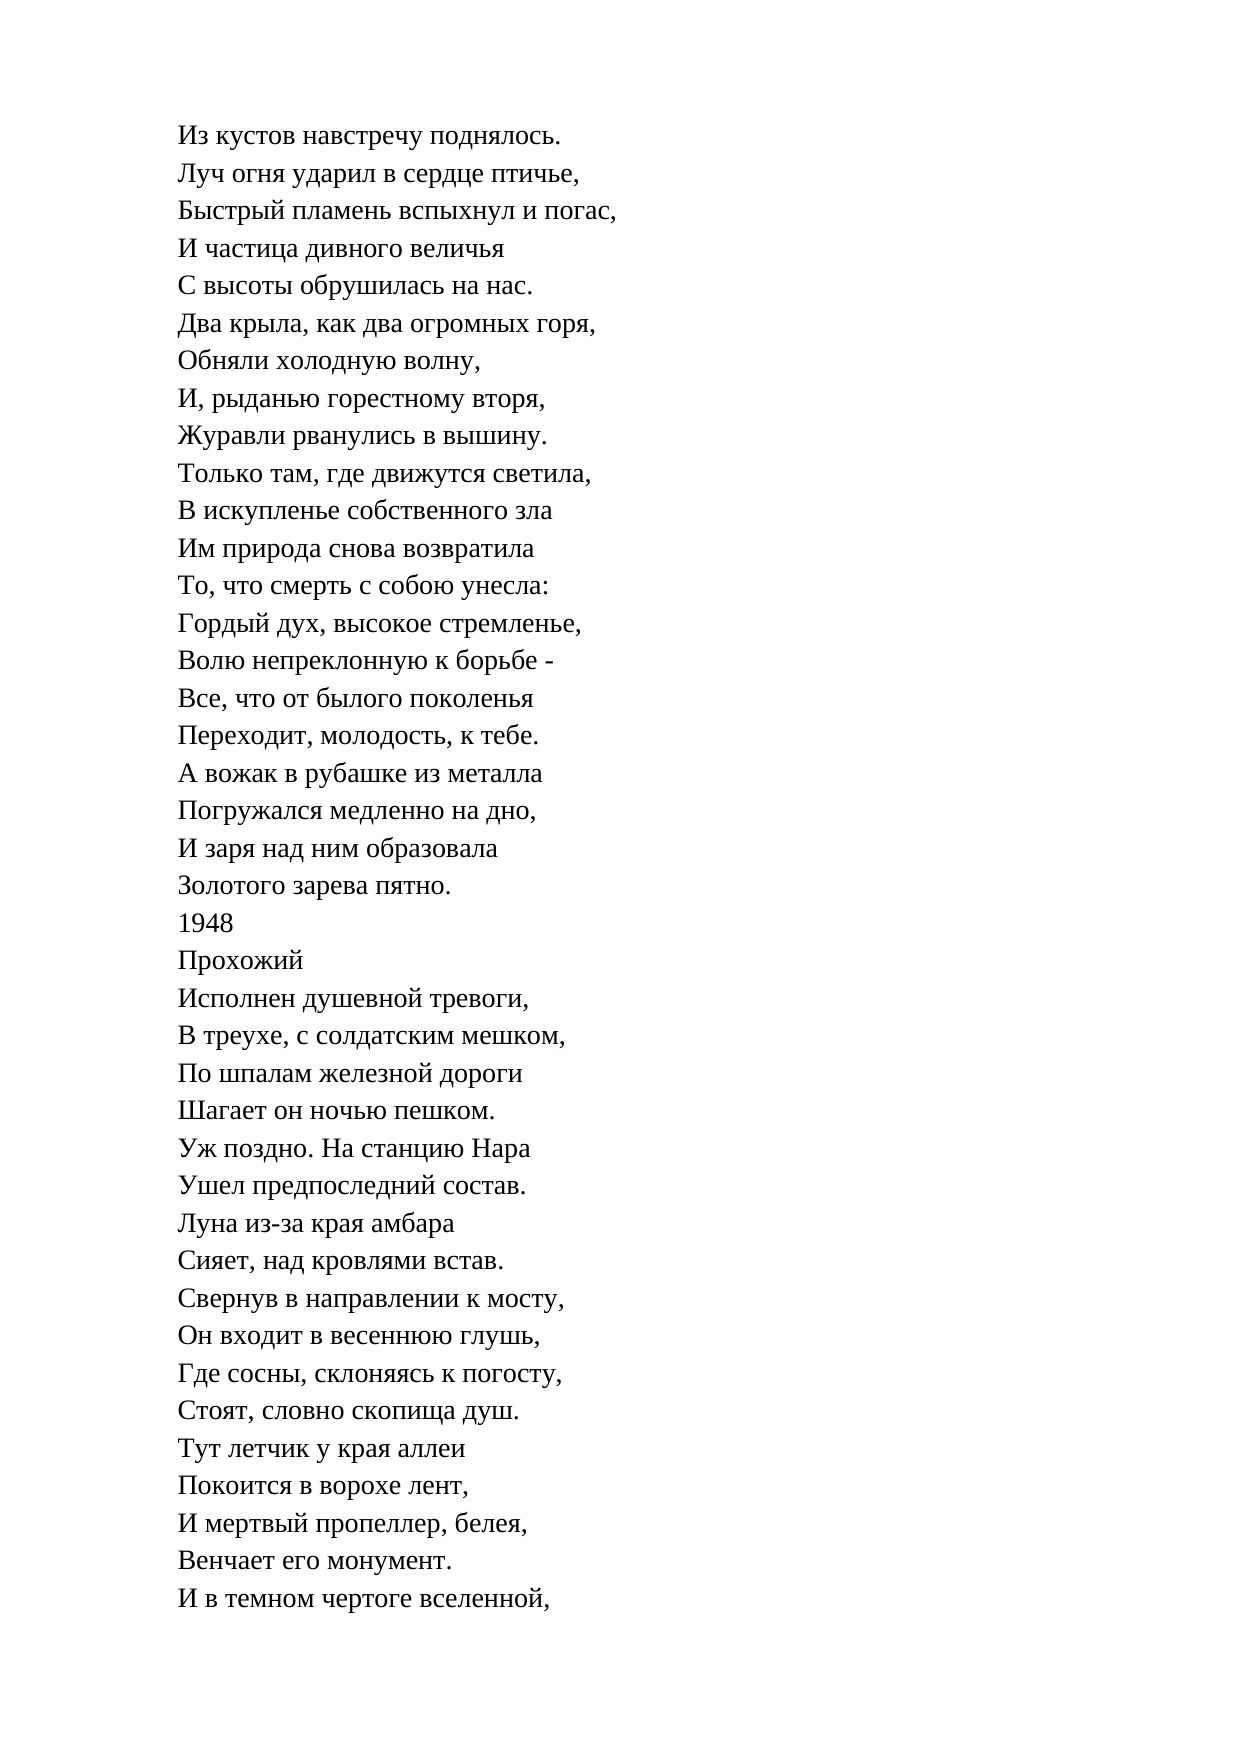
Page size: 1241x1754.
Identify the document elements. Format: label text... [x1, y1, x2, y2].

text По шпалам железной дороги [177, 1056, 1152, 1088]
text Журавли рванулись в вышину. [177, 418, 1152, 451]
text Золотого зарева пятно. [177, 868, 1152, 901]
text И, рыданью горестному вторя, [177, 381, 1152, 413]
text Где сосны, склоняясь к погосту, [177, 1356, 1152, 1388]
text Переходит, молодость, к тебе. [177, 718, 1152, 751]
text Волю непреклонную к борьбе - [177, 643, 1152, 676]
text Прохожий [177, 943, 1152, 976]
text Тут летчик у края аллеи [177, 1431, 1152, 1463]
text Луч огня ударил в сердце птичье, [177, 156, 1152, 188]
text Шагает он ночью пешком. [177, 1093, 1152, 1126]
text Он входит в весеннюю глушь, [177, 1318, 1152, 1351]
text И заря над ним образовала [177, 831, 1152, 863]
text Два крыла, как два огромных горя, [177, 306, 1152, 338]
text И частица дивного величья [177, 231, 1152, 263]
text В искупленье собственного зла [177, 493, 1152, 526]
text Все, что от былого поколенья [177, 681, 1152, 713]
text С высоты обрушилась на нас. [177, 268, 1152, 301]
text Только там, где движутся светила, [177, 456, 1152, 488]
text То, что смерть с собою унесла: [177, 568, 1152, 601]
text Венчает его монумент. [177, 1543, 1152, 1576]
text Свернув в направлении к мосту, [177, 1281, 1152, 1313]
text Ушел предпоследний состав. [177, 1168, 1152, 1201]
text Быстрый пламень вспыхнул и погас, [177, 193, 1152, 226]
text Сияет, над кровлями встав. [177, 1243, 1152, 1276]
text И мертвый пропеллер, белея, [177, 1506, 1152, 1538]
text А вожак в рубашке из металла [177, 756, 1152, 788]
text В треухе, с солдатским мешком, [177, 1018, 1152, 1051]
text 1948 [177, 906, 1152, 938]
text Обняли холодную волну, [177, 343, 1152, 376]
text Уж поздно. На станцию Нара [177, 1131, 1152, 1163]
text Луна из-за края амбара [177, 1206, 1152, 1238]
text Погружался медленно на дно, [177, 793, 1152, 826]
text Им природа снова возвратила [177, 531, 1152, 563]
text Покоится в ворохе лент, [177, 1468, 1152, 1501]
text Гордый дух, высокое стремленье, [177, 606, 1152, 638]
text Из кустов навстречу поднялось. [177, 118, 1152, 151]
text И в темном чертоге вселенной, [177, 1581, 1152, 1613]
text Стоят, словно скопища душ. [177, 1393, 1152, 1426]
text Исполнен душевной тревоги, [177, 981, 1152, 1013]
